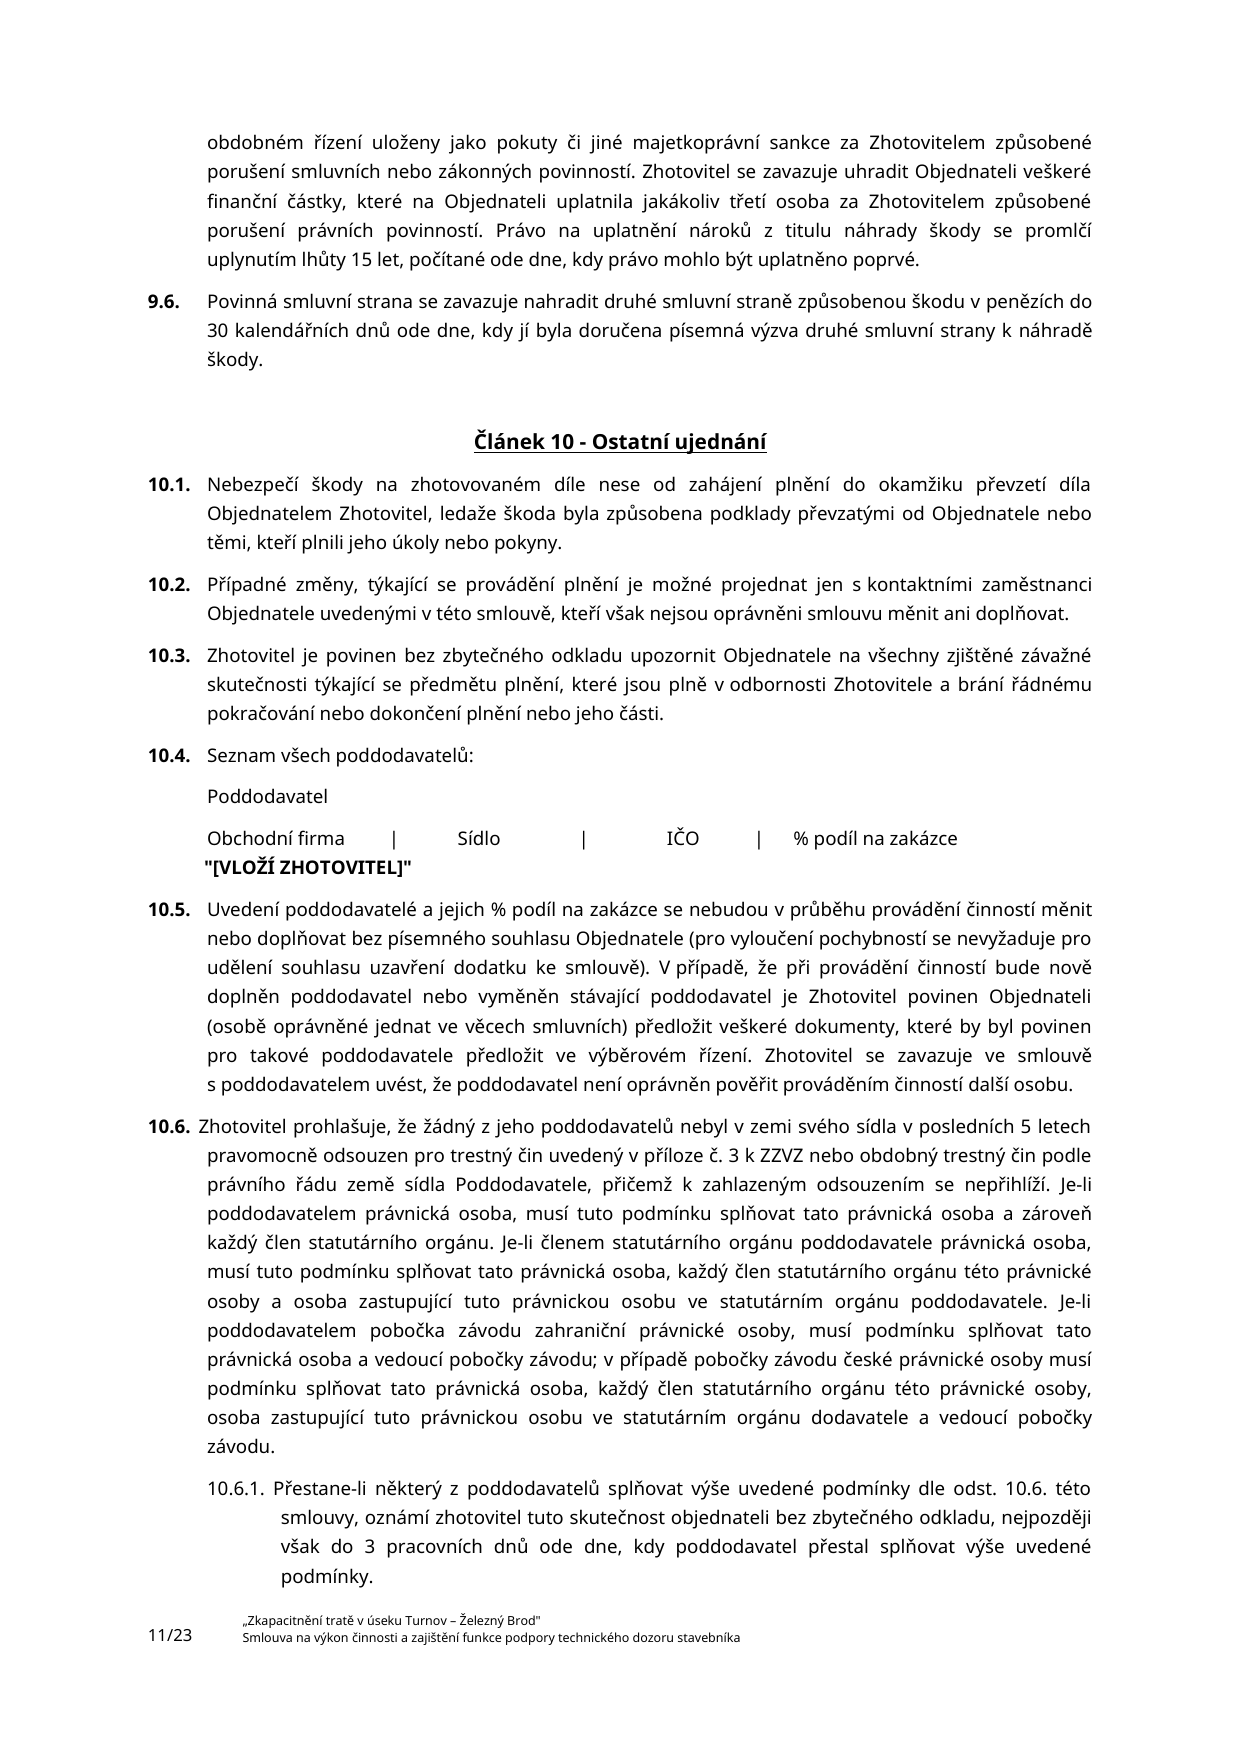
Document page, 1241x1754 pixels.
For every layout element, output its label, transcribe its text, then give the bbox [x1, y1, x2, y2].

text 10.1. Nebezpečí škody na zhotovovaném díle nese od zahájení plnění do okamžiku převzetí díla Objednatelem Zhotovitel, ledaže škoda byla způsobena podklady převzatými od Objednatele nebo těmi, kteří plnili jeho úkoly nebo pokyny. [148, 468, 1092, 556]
subtitle Článek 10 - Ostatní ujednání [148, 426, 1092, 456]
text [148, 126, 1092, 272]
text Obchodní firma | Sídlo | IČO | % podíl na zakázce [151, 822, 1092, 851]
text 9.6. Povinná smluvní strana se zavazuje nahradit druhé smluvní straně způsobenou škodu v penězích do 30 kalendářních dnů ode dne, kdy jí byla doručena písemná výzva druhé smluvní strany k náhradě škody. [148, 285, 1092, 372]
text 10.5. Uvedení poddodavatelé a jejich % podíl na zakázce se nebudou v průběhu provádění činností měnit nebo doplňovat bez písemného souhlasu Objednatele (pro vyloučení pochybností se nevyžaduje pro udělení souhlasu uzavření dodatku ke smlouvě). V případě, že při provádění činností bude nově doplněn poddodavatel nebo vyměněn stávající poddodavatel je Zhotovitel povinen Objednateli (osobě oprávněné jednat ve věcech smluvních) předložit veškeré dokumenty, které by byl povinen pro takové poddodavatele předložit ve výběrovém řízení. Zhotovitel se zavazuje ve smlouvě s poddodavatelem uvést, že poddodavatel není oprávněn pověřit prováděním činností další osobu. [148, 893, 1092, 1097]
text 10.3. Zhotovitel je povinen bez zbytečného odkladu upozornit Objednatele na všechny zjištěné závažné skutečnosti týkající se předmětu plnění, které jsou plně v odbornosti Zhotovitele a brání řádnému pokračování nebo dokončení plnění nebo jeho části. [148, 639, 1092, 726]
text 10.6.1. Přestane-li některý z poddodavatelů splňovat výše uvedené podmínky dle odst. 10.6. této smlouvy, oznámí zhotovitel tuto skutečnost objednateli bez zbytečného odkladu, nejpozději však do 3 pracovních dnů ode dne, kdy poddodavatel přestal splňovat výše uvedené podmínky. [207, 1472, 1092, 1589]
text 10.6. Zhotovitel prohlašuje, že žádný z jeho poddodavatelů nebyl v zemi svého sídla v posledních 5 letech pravomocně odsouzen pro trestný čin uvedený v příloze č. 3 k ZZVZ nebo obdobný trestný čin podle právního řádu země sídla Poddodavatele, přičemž k zahlazeným odsouzením se nepřihlíží. Je-li poddodavatelem právnická osoba, musí tuto podmínku splňovat tato právnická osoba a zároveň každý člen statutárního orgánu. Je-li členem statutárního orgánu poddodavatele právnická osoba, musí tuto podmínku splňovat tato právnická osoba, každý člen statutárního orgánu této právnické osoby a osoba zastupující tuto právnickou osobu ve statutárním orgánu poddodavatele. Je-li poddodavatelem pobočka závodu zahraniční právnické osoby, musí podmínku splňovat tato právnická osoba a vedoucí pobočky závodu; v případě pobočky závodu české právnické osoby musí podmínku splňovat tato právnická osoba, každý člen statutárního orgánu této právnické osoby, osoba zastupující tuto právnickou osobu ve statutárním orgánu dodavatele a vedoucí pobočky závodu. [148, 1110, 1092, 1460]
text 10.4. Seznam všech poddodavatelů: [148, 739, 1092, 768]
text 10.2. Případné změny, týkající se provádění plnění je možné projednat jen s kontaktními zaměstnanci Objednatele uvedenými v této smlouvě, kteří však nejsou oprávněni smlouvu měnit ani doplňovat. [148, 568, 1092, 626]
text Poddodavatel [204, 781, 1092, 810]
text "[VLOŽÍ ZHOTOVITEL]" [148, 851, 1092, 881]
